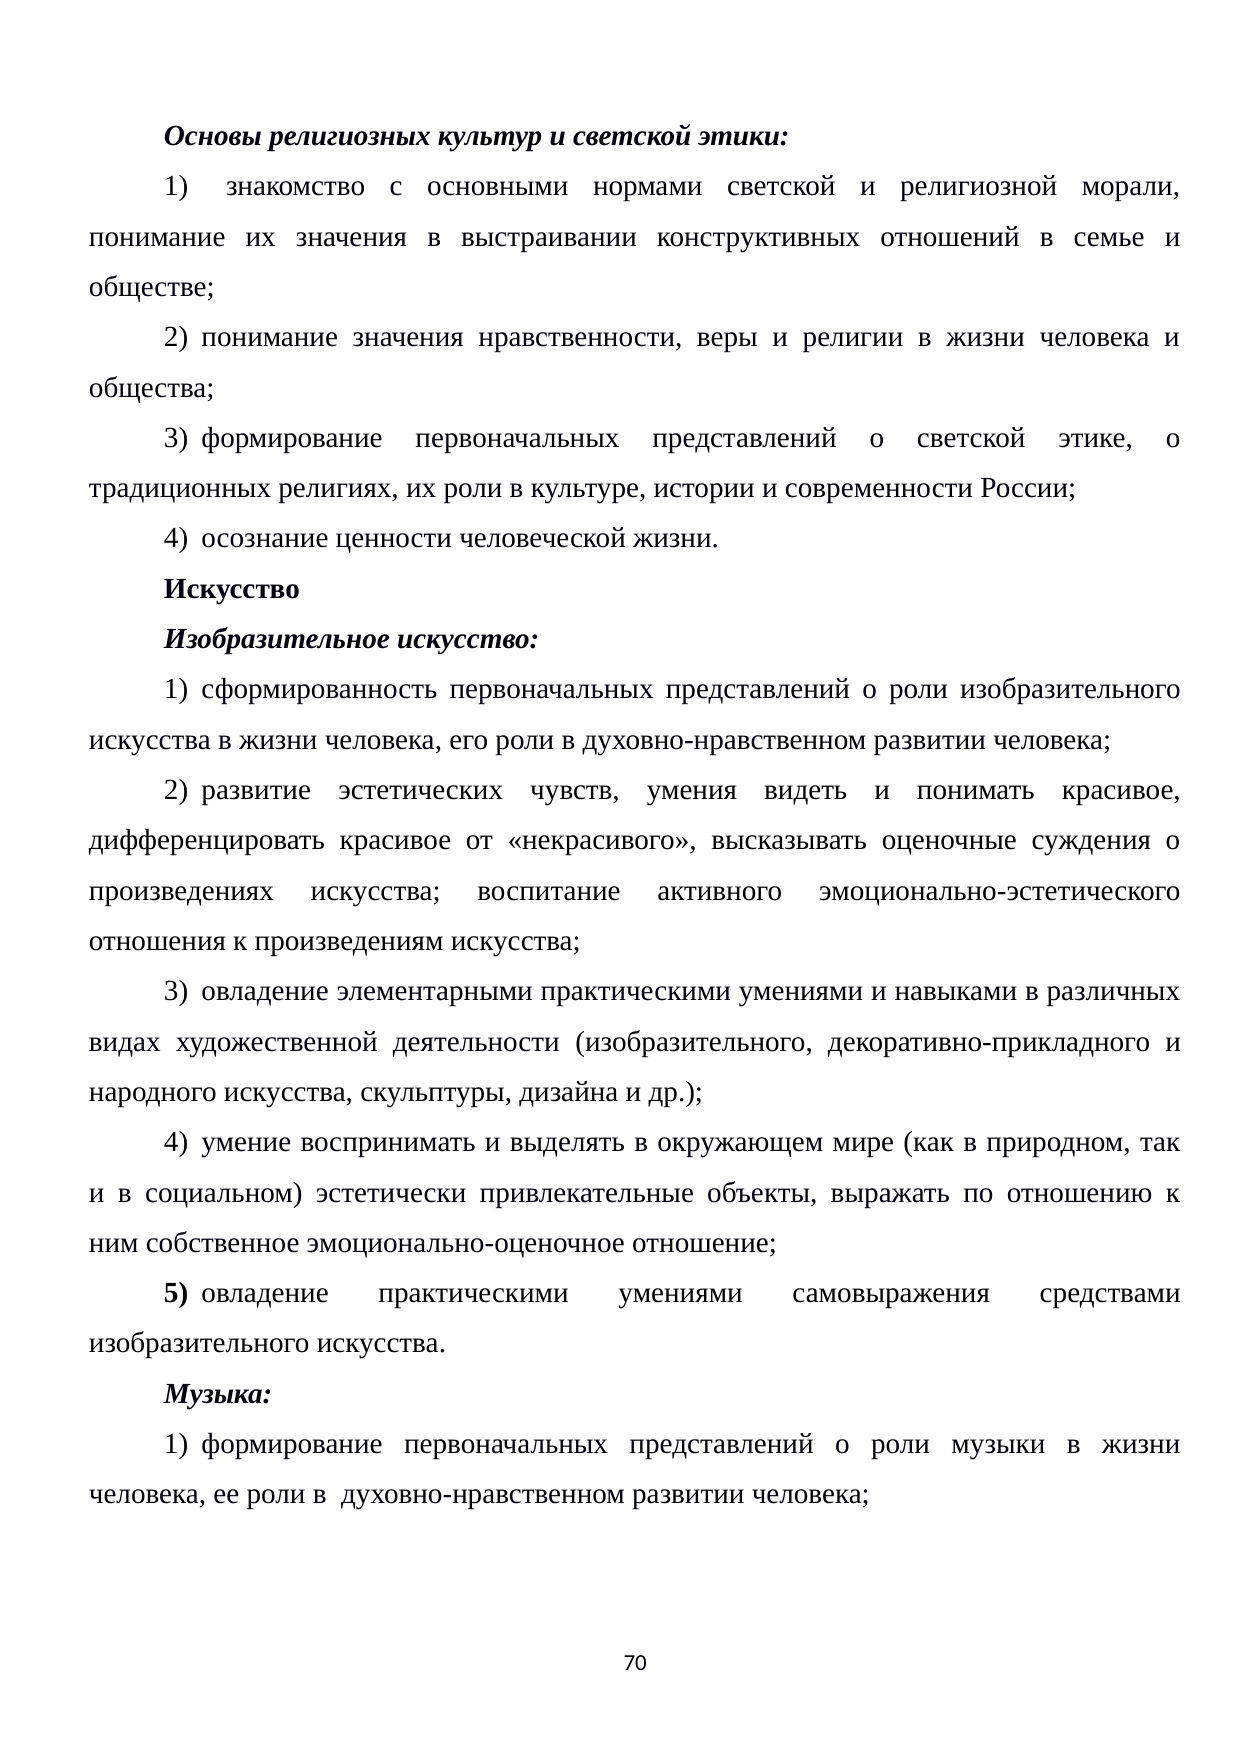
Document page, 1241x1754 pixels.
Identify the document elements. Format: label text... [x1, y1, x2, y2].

list развитие эстетических чувств, умения видеть и понимать красивое, дифференцировать красивое от «некрасивого», высказывать оценочные суждения о произведениях искусства; воспитание активного эмоционально-эстетического отношения к произведениям искусства; [89, 772, 1181, 957]
text Основы религиозных культур и светской этики: [89, 118, 1181, 152]
list сформированность первоначальных представлений о роли изобразительного искусства в жизни человека, его роли в духовно-нравственном развитии человека; [89, 672, 1181, 755]
list формирование первоначальных представлений о светской этике, о традиционных религиях, их роли в культуре, истории и современности России; [89, 420, 1181, 504]
list овладение практическими умениями самовыражения средствами изобразительного искусства. [89, 1275, 1181, 1359]
list умение воспринимать и выделять в окружающем мире (как в природном, так и в социальном) эстетически привлекательные объекты, выражать по отношению к ним собственное эмоционально-оценочное отношение; [89, 1124, 1181, 1258]
list понимание значения нравственности, веры и религии в жизни человека и общества; [89, 319, 1181, 403]
list осознание ценности человеческой жизни. [89, 521, 1181, 554]
text Искусство [89, 571, 1181, 604]
list формирование первоначальных представлений о роли музыки в жизни человека, ее роли в духовно-нравственном развитии человека; [89, 1426, 1181, 1510]
text Изобразительное искусство: [89, 621, 1181, 655]
list овладение элементарными практическими умениями и навыками в различных видах художественной деятельности (изобразительного, декоративно-прикладного и народного искусства, скульптуры, дизайна и др.); [89, 973, 1181, 1108]
text Музыка: [89, 1376, 1181, 1409]
list знакомство с основными нормами светской и религиозной морали, понимание их значения в выстраивании конструктивных отношений в семье и обществе; [89, 168, 1181, 303]
